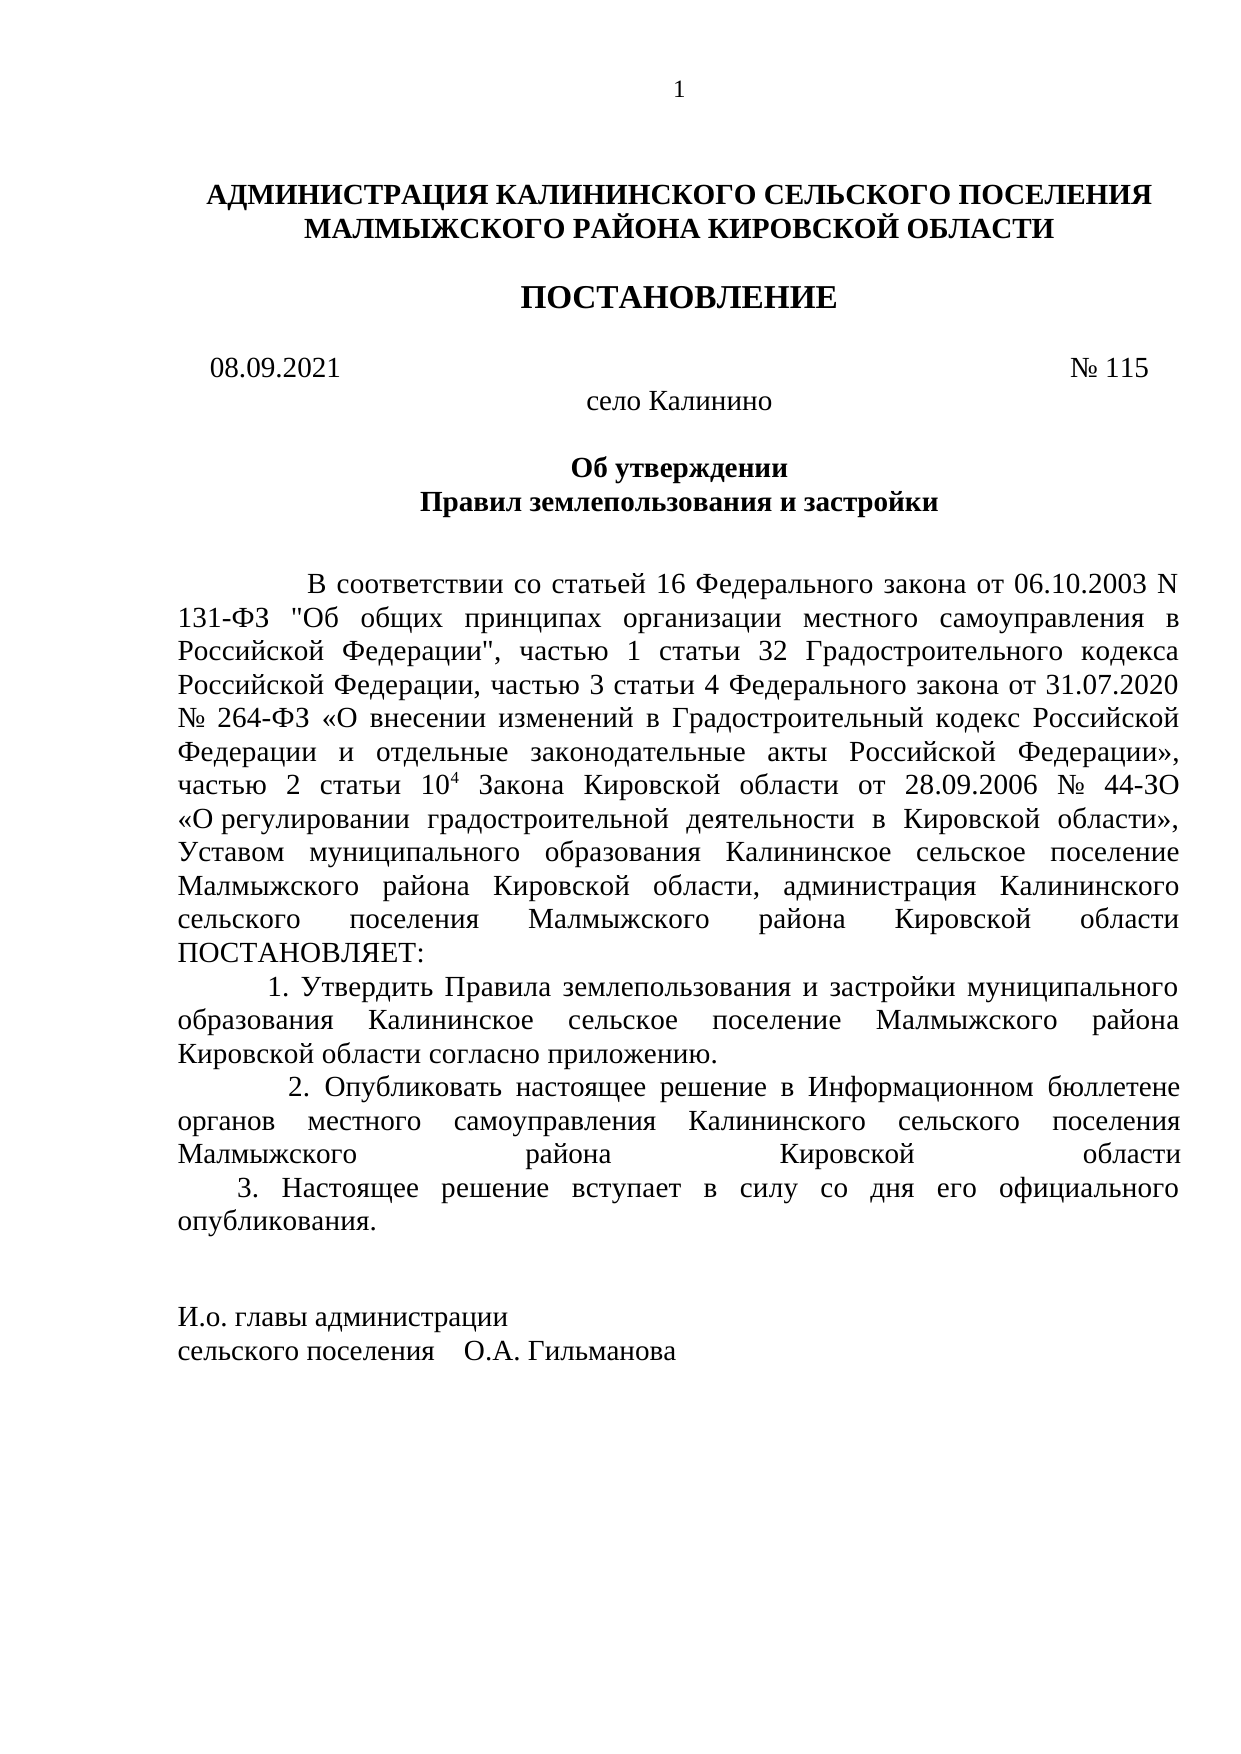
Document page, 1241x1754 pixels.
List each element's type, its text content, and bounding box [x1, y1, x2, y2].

text И.о. главы администрации [177, 1299, 1181, 1333]
text Правил землепользования и застройки [177, 484, 1181, 517]
list 1. Утвердить Правила землепользования и застройки муниципального образования Калининское сельское поселение Малмыжского района Кировской области согласно приложению. [177, 969, 1181, 1069]
text 08.09.2021 № 115 [177, 350, 1181, 383]
text АДМИНИСТРАЦИЯ КАЛИНИНСКОГО СЕЛЬСКОГО ПОСЕЛЕНИЯ МАЛМЫЖСКОГО РАЙОНА КИРОВСКОЙ ОБЛАСТИ [177, 177, 1181, 244]
text село Калинино [177, 383, 1181, 417]
text сельского поселения О.А. Гильманова [177, 1333, 1181, 1366]
text 2. Опубликовать настоящее решение в Информационном бюллетене органов местного самоуправления Калининского сельского поселения Малмыжского района Кировской области 3. Настоящее решение вступает в силу со дня его официального опубликования. [177, 1069, 1181, 1299]
text ПОСТАНОВЛЕНИЕ [177, 278, 1181, 316]
text В соответствии со статьей 16 Федерального закона от 06.10.2003 N 131-ФЗ "Об общих принципах организации местного самоуправления в Российской Федерации", частью 1 статьи 32 Градостроительного кодекса Российской Федерации, частью 3 статьи 4 Федерального закона от 31.07.2020 № 264-ФЗ «О внесении изменений в Градостроительный кодекс Российской Федерации и отдельные законодательные акты Российской Федерации», частью 2 статьи 104 Закона Кировской области от 28.09.2006 № 44-ЗО «О регулировании градостроительной деятельности в Кировской области», Уставом муниципального образования Калининское сельское поселение Малмыжского района Кировской области, администрация Калининского сельского поселения Малмыжского района Кировской области ПОСТАНОВЛЯЕТ: [177, 566, 1181, 969]
text Об утверждении [177, 450, 1181, 484]
